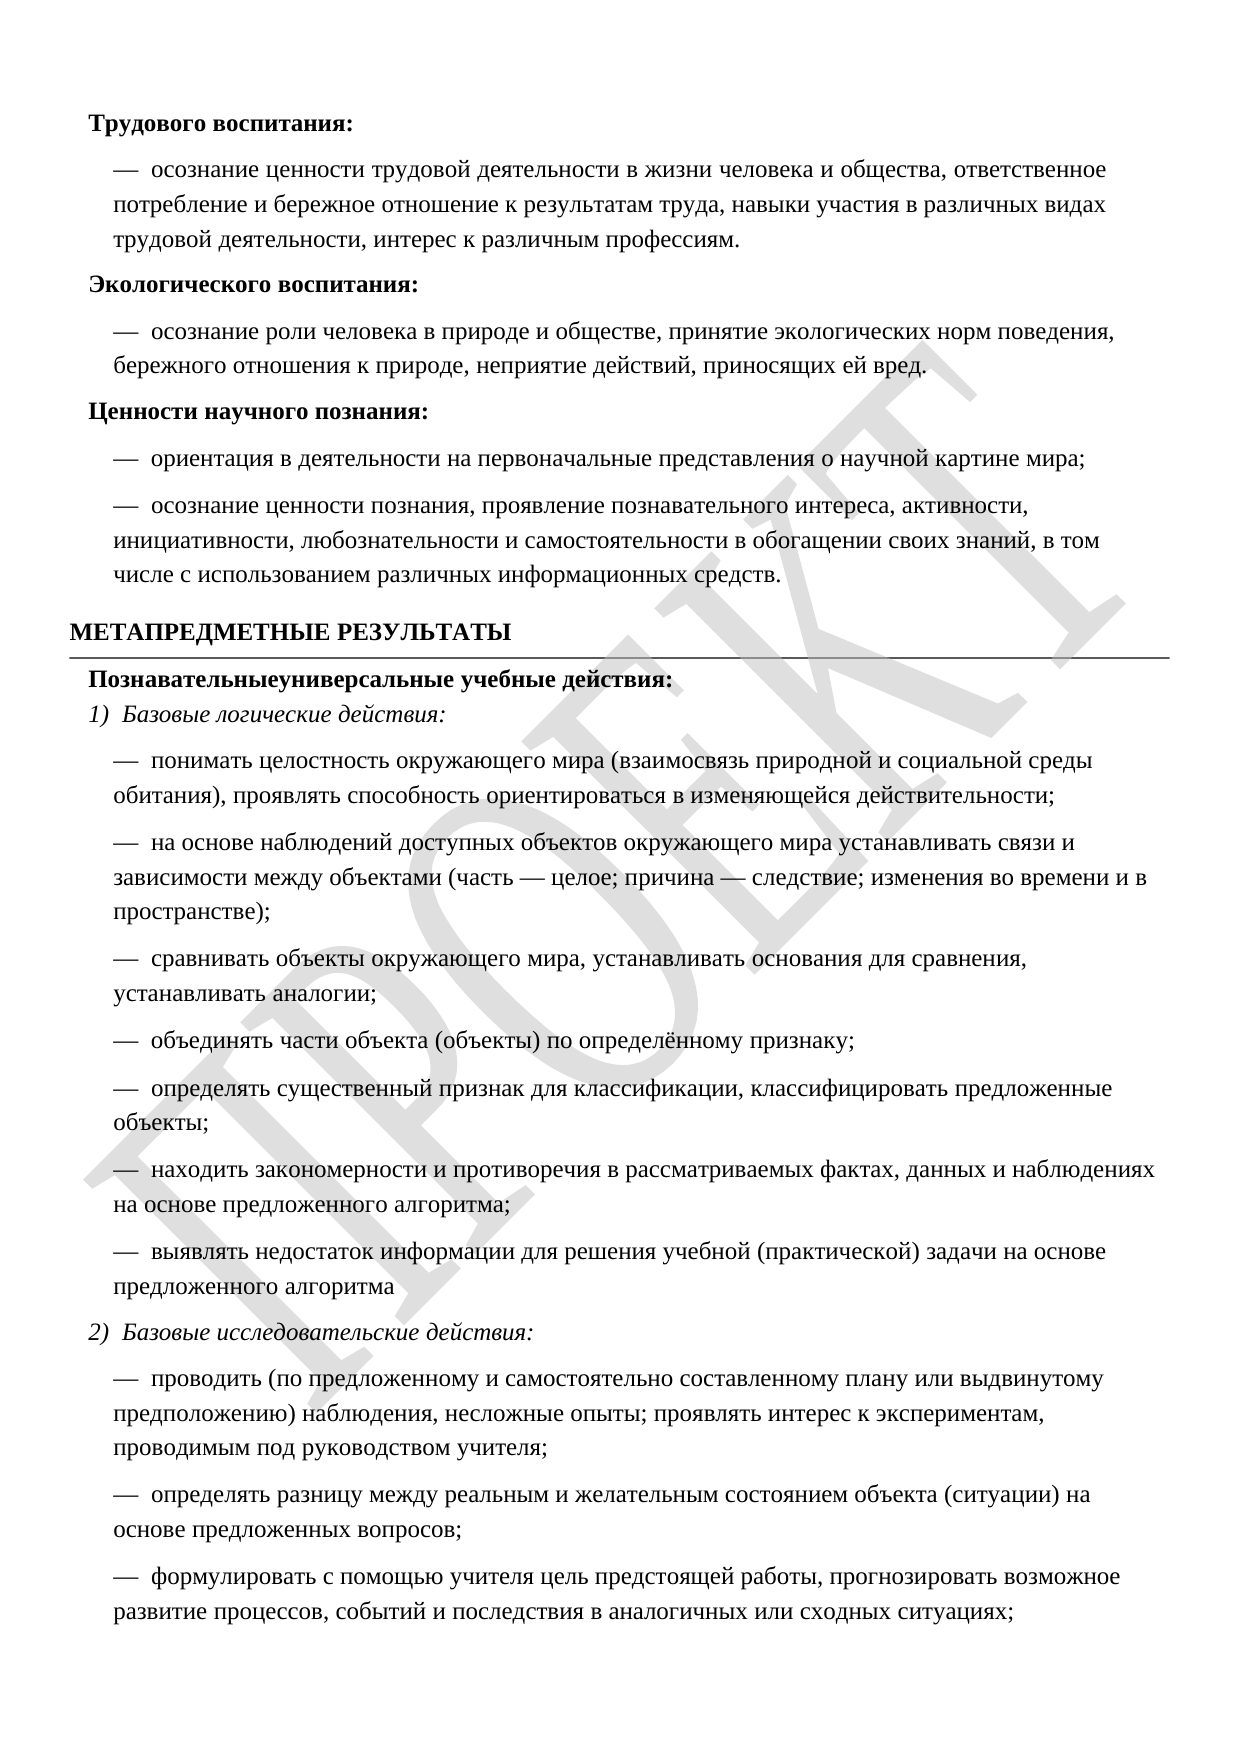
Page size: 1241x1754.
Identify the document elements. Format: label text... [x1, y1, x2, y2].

list формулировать с помощью учителя цель предстоящей работы, прогнозировать возможное развитие процессов, событий и последствия в аналогичных или сходных ситуациях; [113, 1561, 1121, 1624]
list ориентация в деятельности на первоначальные представления о научной картине мира; [113, 443, 1182, 471]
list сравнивать объекты окружающего мира, устанавливать основания для сравнения, устанавливать аналогии; [113, 943, 1027, 1007]
text Познавательныеуниверсальные учебные действия: [88, 664, 1182, 693]
list на основе наблюдений доступных объектов окружающего мира устанавливать связи и зависимости между объектами (часть — целое; причина — следствие; изменения во времени и в пространстве); [113, 827, 1148, 925]
subtitle Экологического воспитания: [88, 269, 1182, 298]
list определять разницу между реальным и желательным состоянием объекта (ситуации) на основе предложенных вопросов; [113, 1479, 1092, 1543]
list выявлять недостаток информации для решения учебной (практической) задачи на основе предложенного алгоритма [113, 1236, 1107, 1299]
list осознание ценности познания, проявление познавательного интереса, активности, инициативности, любознательности и самостоятельности в обогащении своих знаний, в том числе с использованием различных информационных средств. [113, 490, 1101, 588]
list осознание ценности трудовой деятельности в жизни человека и общества, ответственное потребление и бережное отношение к результатам труда, навыки участия в различных видах трудовой деятельности, интерес к различным профессиям. [113, 154, 1107, 253]
list объединять части объекта (объекты) по определённому признаку; [113, 1025, 1182, 1054]
list определять существенный признак для классификации, классифицировать предложенные объекты; [113, 1073, 1113, 1136]
subtitle Трудового воспитания: [88, 108, 1182, 137]
subtitle МЕТАПРЕДМЕТНЫЕ РЕЗУЛЬТАТЫ [69, 617, 1182, 645]
list понимать целостность окружающего мира (взаимосвязь природной и социальной среды обитания), проявлять способность ориентироваться в изменяющейся действительности; [113, 745, 1094, 809]
list Базовые логические действия: [88, 699, 1182, 728]
list Базовые исследовательские действия: [88, 1317, 1182, 1345]
subtitle Ценности научного познания: [88, 396, 1182, 425]
list находить закономерности и противоречия в рассматриваемых фактах, данных и наблюдениях на основе предложенного алгоритма; [113, 1154, 1156, 1218]
list проводить (по предложенному и самостоятельно составленному плану или выдвинутому предположению) наблюдения, несложные опыты; проявлять интерес к экспериментам, проводимым под руководством учителя; [113, 1363, 1105, 1461]
list осознание роли человека в природе и обществе, принятие экологических норм поведения, бережного отношения к природе, неприятие действий, приносящих ей вред. [113, 316, 1116, 379]
